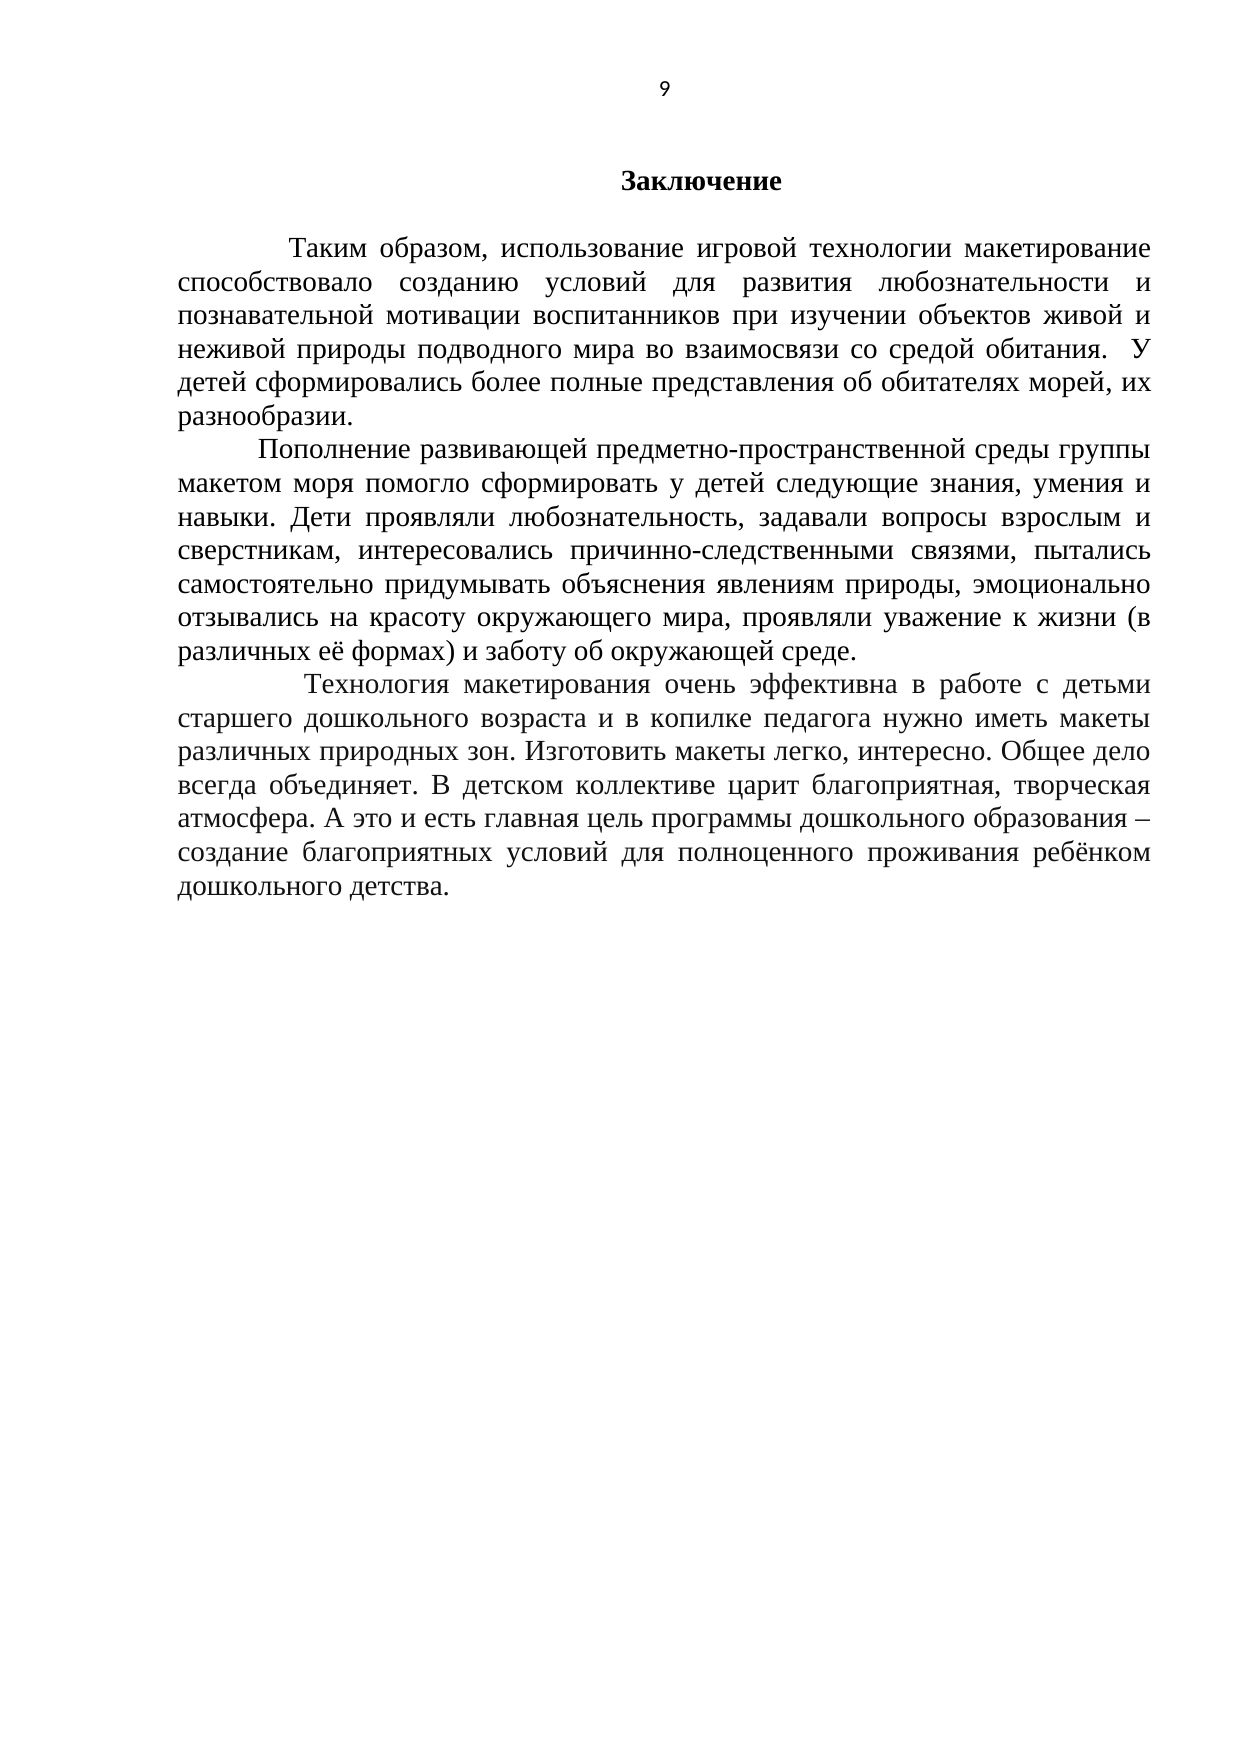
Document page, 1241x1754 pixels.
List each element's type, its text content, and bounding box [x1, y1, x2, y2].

text Технология макетирования очень эффективна в работе с детьми старшего дошкольного возраста и в копилке педагога нужно иметь макеты различных природных зон. Изготовить макеты легко, интересно. Общее дело всегда объединяет. В детском коллективе царит благоприятная, творческая атмосфера. А это и есть главная цель программы дошкольного образования – создание благоприятных условий для полноценного проживания ребёнком дошкольного детства. [177, 666, 1152, 901]
text Заключение [177, 163, 1152, 197]
text Таким образом, использование игровой технологии макетирование способствовало созданию условий для развития любознательности и познавательной мотивации воспитанников при изучении объектов живой и неживой природы подводного мира во взаимосвязи со средой обитания. У детей сформировались более полные представления об обитателях морей, их разнообразии. [177, 230, 1152, 432]
text Пополнение развивающей предметно-пространственной среды группы макетом моря помогло сформировать у детей следующие знания, умения и навыки. Дети проявляли любознательность, задавали вопросы взрослым и сверстникам, интересовались причинно-следственными связями, пытались самостоятельно придумывать объяснения явлениям природы, эмоционально отзывались на красоту окружающего мира, проявляли уважение к жизни (в различных её формах) и заботу об окружающей среде. [177, 432, 1152, 666]
